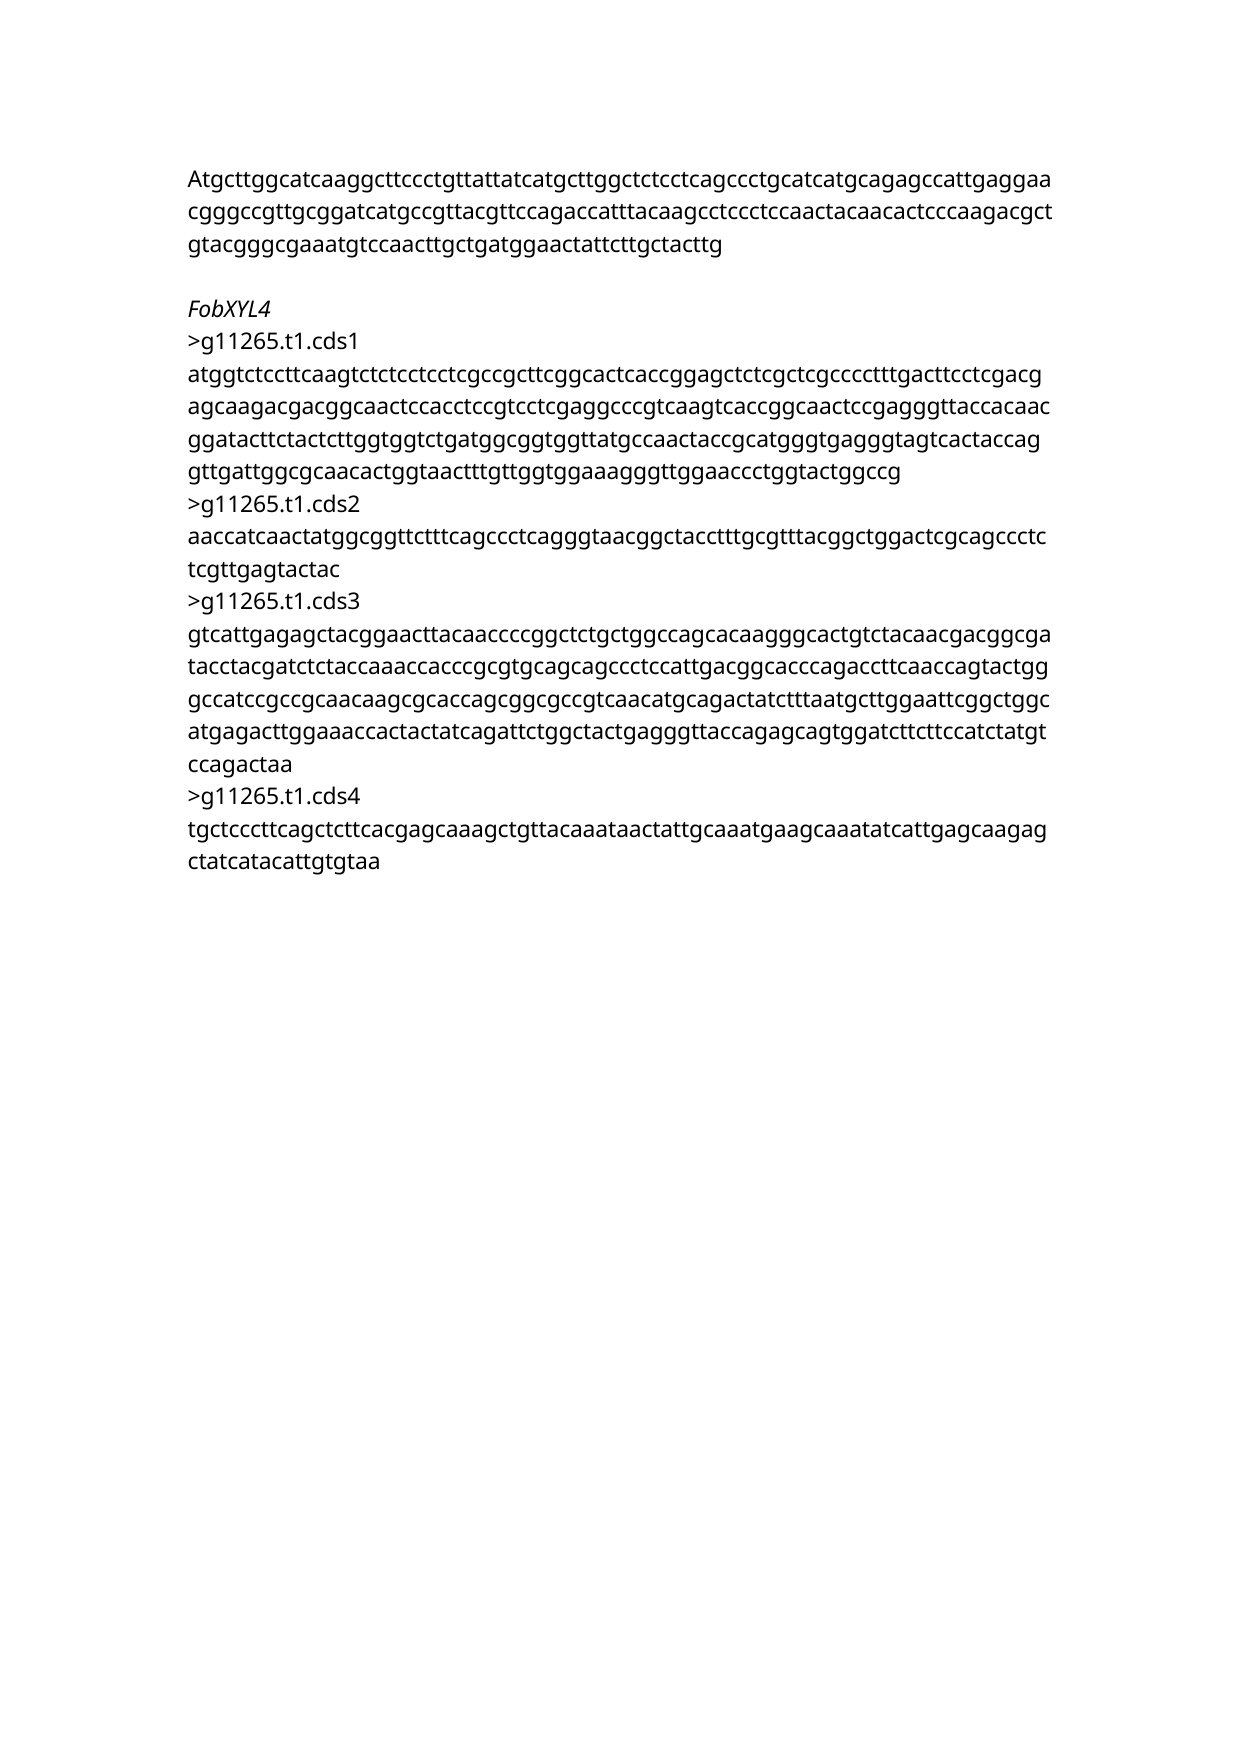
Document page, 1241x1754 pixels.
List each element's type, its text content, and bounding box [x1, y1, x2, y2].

text FobXYL4 [187, 292, 1053, 324]
text gtcattgagagctacggaacttacaaccccggctctgctggccagcacaagggcactgtctacaacgacggcgatacctacgatctctaccaaaccacccgcgtgcagcagccctccattgacggcacccagaccttcaaccagtactgggccatccgccgcaacaagcgcaccagcggcgccgtcaacatgcagactatctttaatgcttggaattcggctggcatgagacttggaaaccactactatcagattctggctactgagggttaccagagcagtggatcttcttccatctatgtccagactaa [187, 617, 1053, 779]
text >g11265.t1.cds2 [187, 487, 1053, 519]
text >g11265.t1.cds3 [187, 584, 1053, 617]
text >g11265.t1.cds4 [187, 779, 1053, 812]
text >g11265.t1.cds1 [187, 324, 1053, 357]
text aaccatcaactatggcggttctttcagccctcagggtaacggctacctttgcgtttacggctggactcgcagccctctcgttgagtactac [187, 519, 1053, 584]
text atggtctccttcaagtctctcctcctcgccgcttcggcactcaccggagctctcgctcgcccctttgacttcctcgacgagcaagacgacggcaactccacctccgtcctcgaggcccgtcaagtcaccggcaactccgagggttaccacaacggatacttctactcttggtggtctgatggcggtggttatgccaactaccgcatgggtgagggtagtcactaccaggttgattggcgcaacactggtaactttgttggtggaaagggttggaaccctggtactggccg [187, 357, 1053, 487]
text tgctcccttcagctcttcacgagcaaagctgttacaaataactattgcaaatgaagcaaatatcattgagcaagagctatcatacattgtgtaa [187, 812, 1053, 877]
text Atgcttggcatcaaggcttccctgttattatcatgcttggctctcctcagccctgcatcatgcagagccattgaggaacgggccgttgcggatcatgccgttacgttccagaccatttacaagcctccctccaactacaacactcccaagacgctgtacgggcgaaatgtccaacttgctgatggaactattcttgctacttg [187, 162, 1053, 259]
